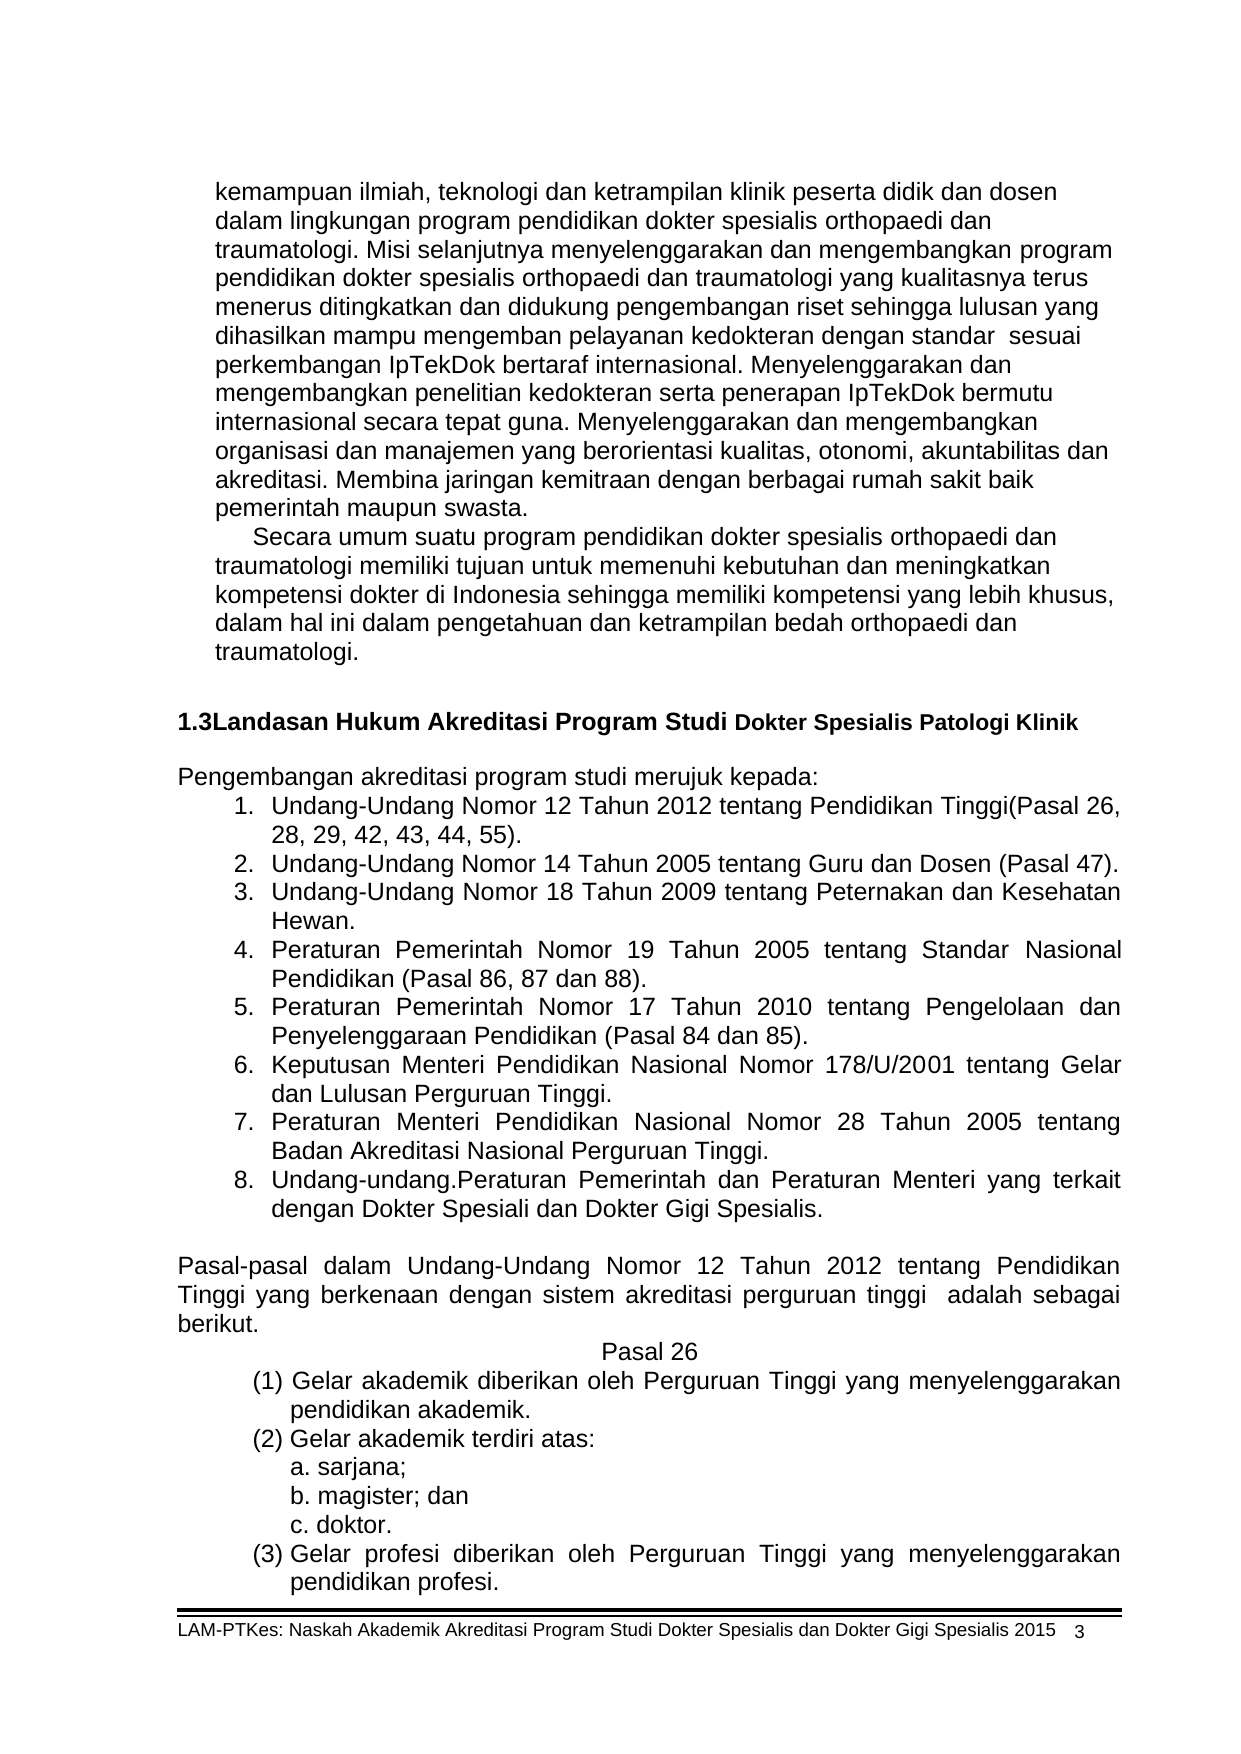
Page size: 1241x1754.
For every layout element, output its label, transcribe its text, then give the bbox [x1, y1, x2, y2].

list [215, 177, 1122, 522]
text (1) Gelar akademik diberikan oleh Perguruan Tinggi yang menyelenggarakan pendidikan akademik. [252, 1366, 1122, 1423]
text b. magister; dan [215, 1481, 1122, 1510]
list Secara umum suatu program pendidikan dokter spesialis orthopaedi dan traumatologi memiliki tujuan untuk memenuhi kebutuhan dan meningkatkan kompetensi dokter di Indonesia sehingga memiliki kompetensi yang lebih khusus, dalam hal ini dalam pengetahuan dan ketrampilan bedah orthopaedi dan traumatologi. [215, 522, 1122, 666]
list Peraturan Menteri Pendidikan Nasional Nomor 28 Tahun 2005 tentang Badan Akreditasi Nasional Perguruan Tinggi. [233, 1107, 1122, 1165]
list Undang-Undang Nomor 14 Tahun 2005 tentang Guru dan Dosen (Pasal 47). [233, 848, 1122, 877]
list Undang-Undang Nomor 18 Tahun 2009 tentang Peternakan dan Kesehatan Hewan. [233, 877, 1122, 935]
text (3) Gelar profesi diberikan oleh Perguruan Tinggi yang menyelenggarakan pendidikan profesi. [252, 1538, 1122, 1596]
text Pasal-pasal dalam Undang-Undang Nomor 12 Tahun 2012 tentang Pendidikan Tinggi yang berkenaan dengan sistem akreditasi perguruan tinggi adalah sebagai berikut. [177, 1251, 1122, 1337]
list Undang-Undang Nomor 12 Tahun 2012 tentang Pendidikan Tinggi(Pasal 26, 28, 29, 42, 43, 44, 55). [233, 791, 1122, 848]
list Peraturan Pemerintah Nomor 17 Tahun 2010 tentang Pengelolaan dan Penyelenggaraan Pendidikan (Pasal 84 dan 85). [233, 992, 1122, 1050]
list Keputusan Menteri Pendidikan Nasional Nomor 178/U/2001 tentang Gelar dan Lulusan Perguruan Tinggi. [233, 1050, 1122, 1107]
text Pengembangan akreditasi program studi merujuk kepada: [177, 762, 1122, 791]
text a. sarjana; [215, 1452, 1122, 1481]
text Pasal 26 [177, 1337, 1122, 1366]
text (2) Gelar akademik terdiri atas: [252, 1423, 1122, 1452]
list Peraturan Pemerintah Nomor 19 Tahun 2005 tentang Standar Nasional Pendidikan (Pasal 86, 87 dan 88). [233, 935, 1122, 992]
text c. doktor. [215, 1510, 1122, 1538]
list Undang-undang.Peraturan Pemerintah dan Peraturan Menteri yang terkait dengan Dokter Spesiali dan Dokter Gigi Spesialis. [233, 1165, 1122, 1222]
text 1.3Landasan Hukum Akreditasi Program Studi Dokter Spesialis Patologi Klinik [177, 707, 1122, 736]
